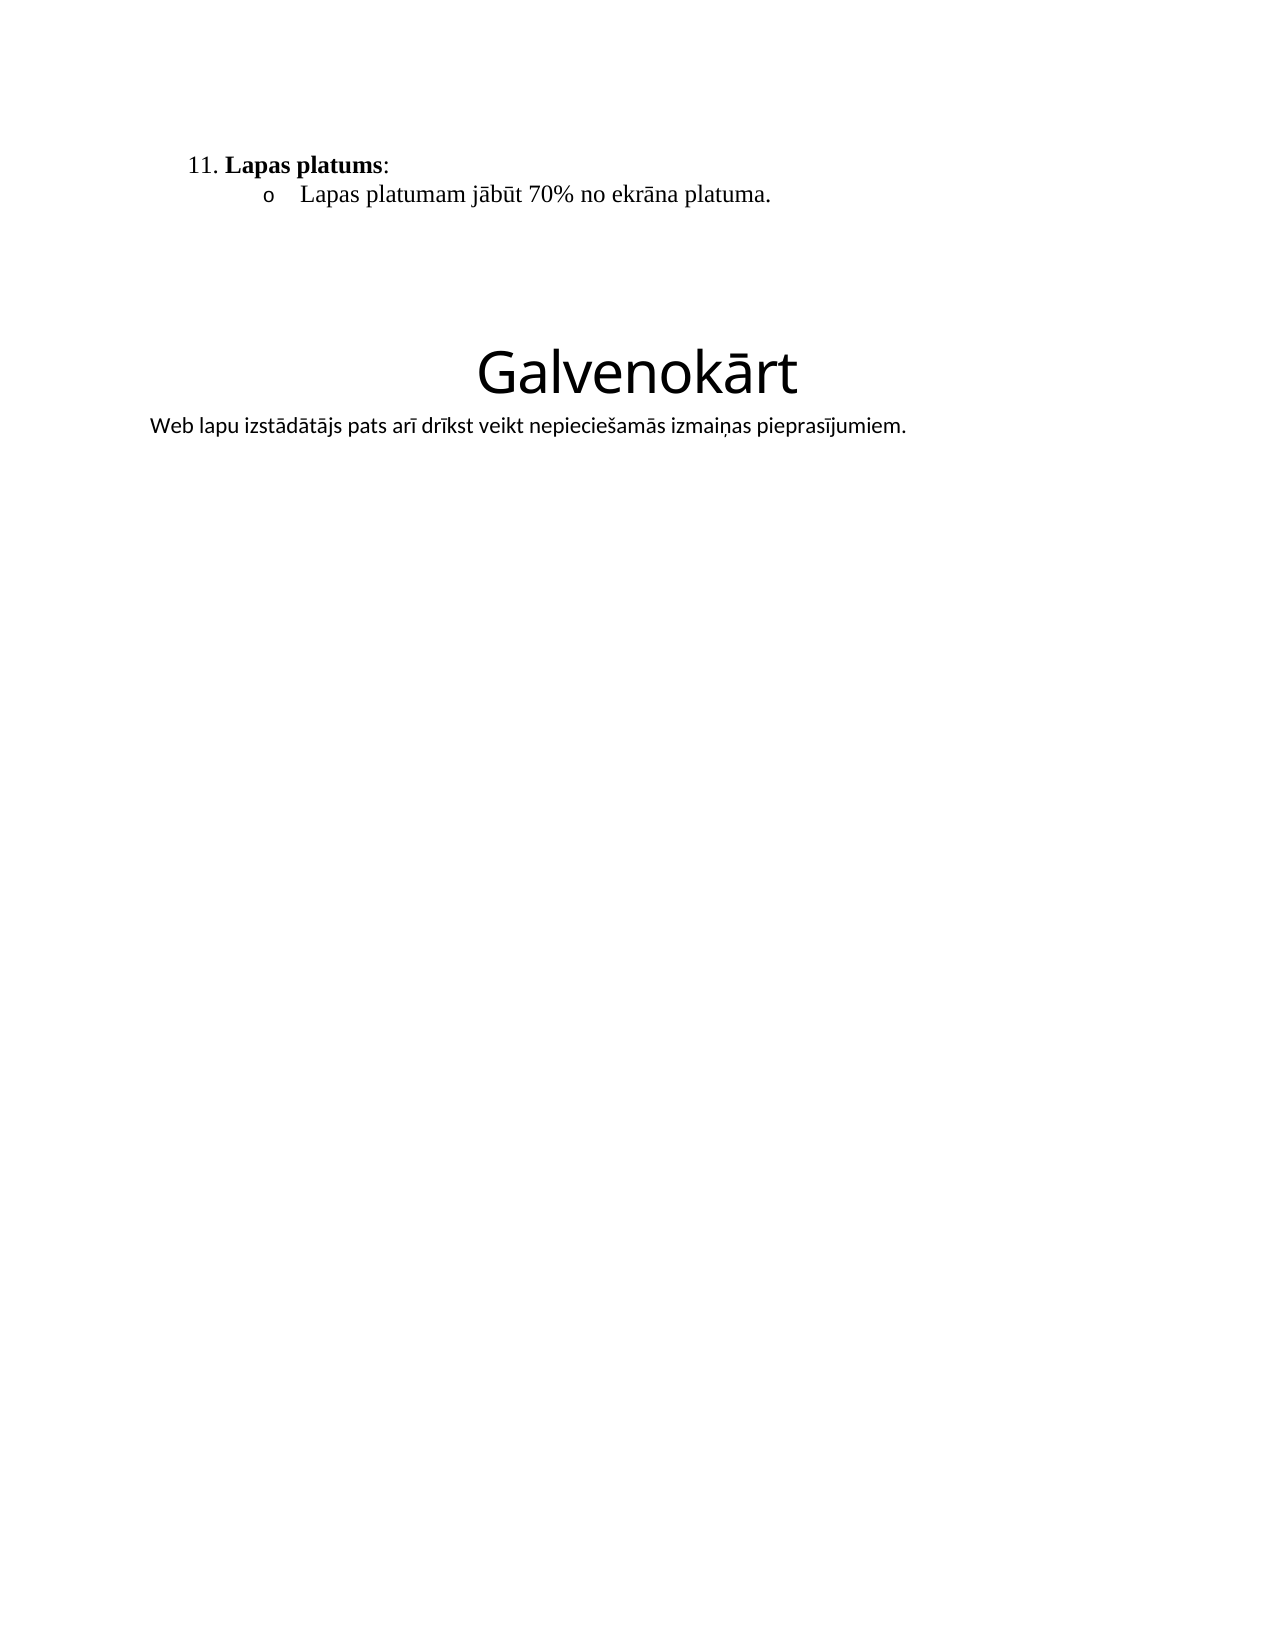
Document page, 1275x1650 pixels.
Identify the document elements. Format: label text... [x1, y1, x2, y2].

title Galvenokārt [150, 331, 1125, 411]
text Web lapu izstādātājs pats arī drīkst veikt nepieciešamās izmaiņas pieprasījumiem. [150, 411, 1125, 439]
list Lapas platums: [187, 150, 1125, 179]
list Lapas platumam jābūt 70% no ekrāna platuma. [262, 179, 1125, 208]
